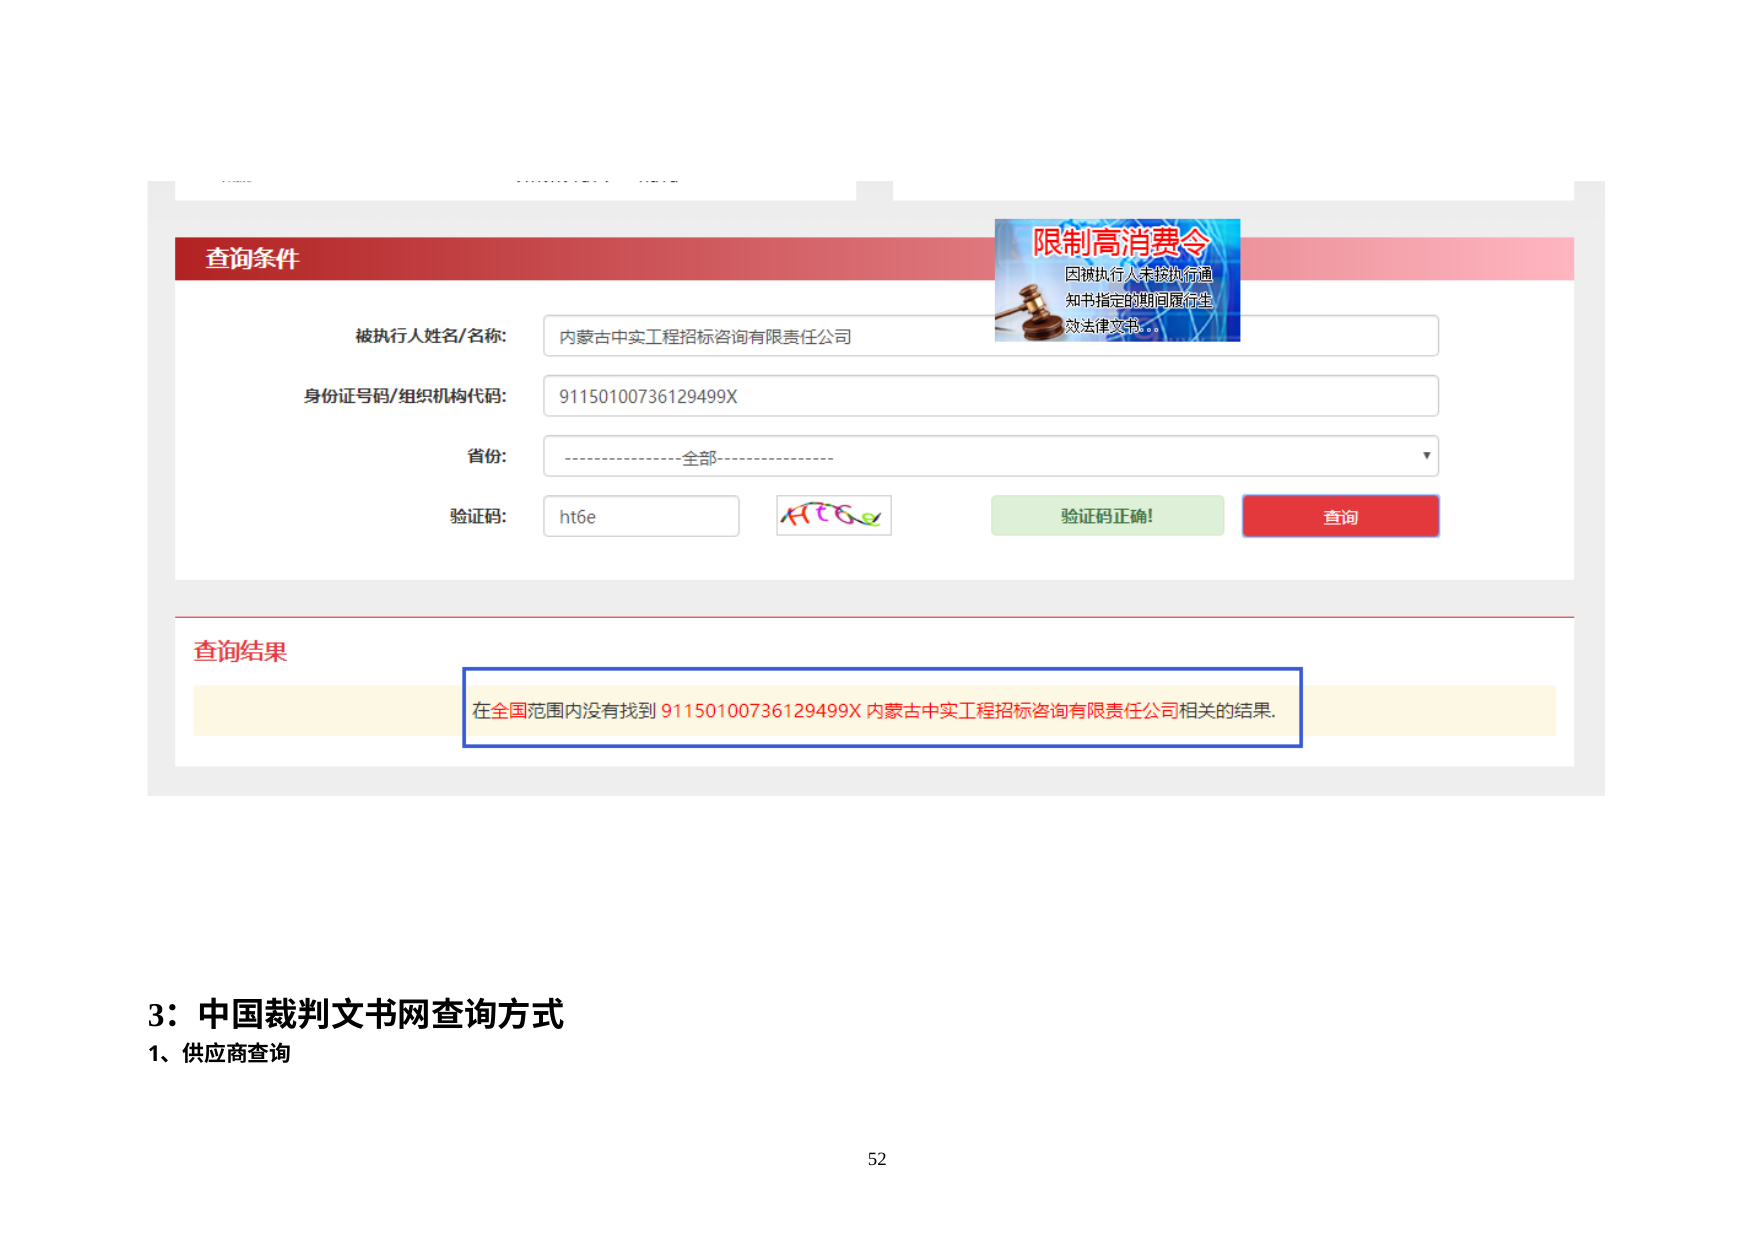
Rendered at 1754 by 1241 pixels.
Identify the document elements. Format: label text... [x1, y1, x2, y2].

text 1、供应商查询 [148, 1036, 1606, 1067]
text 3：中国裁判文书网查询方式 [148, 987, 1705, 1036]
picture [147, 181, 1605, 796]
